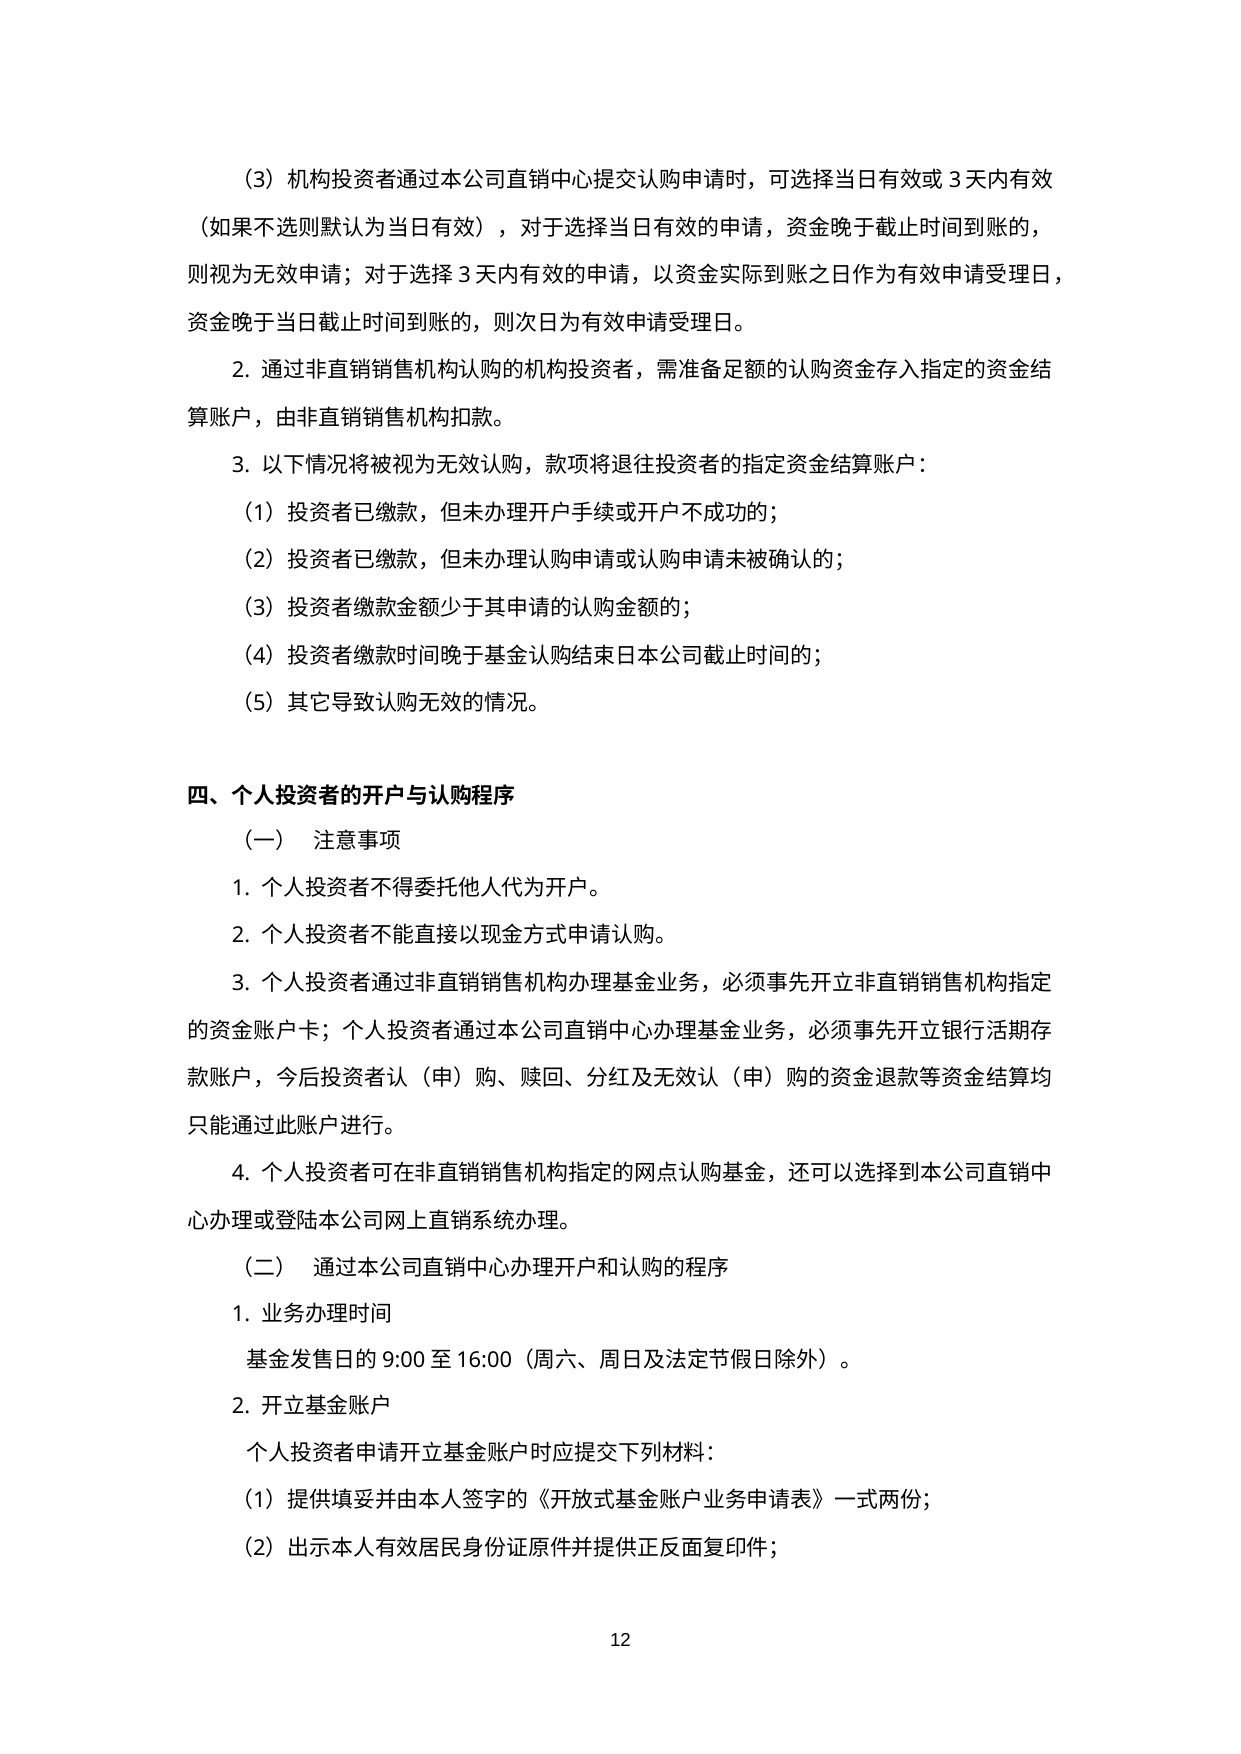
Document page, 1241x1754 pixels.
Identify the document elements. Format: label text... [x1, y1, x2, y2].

text 基金发售日的9:00至16:00（周六、周日及法定节假日除外）。 [246, 1342, 1053, 1374]
list 开立基金账户 [187, 1390, 1053, 1420]
list 以下情况将被视为无效认购，款项将退往投资者的指定资金结算账户： [187, 447, 1053, 479]
list 个人投资者不能直接以现金方式申请认购。 [187, 917, 1053, 949]
list 个人投资者不得委托他人代为开户。 [187, 870, 1053, 902]
text （2）投资者已缴款，但未办理认购申请或认购申请未被确认的； [187, 542, 1053, 574]
list 个人投资者通过非直销销售机构办理基金业务，必须事先开立非直销销售机构指定的资金账户卡；个人投资者通过本公司直销中心办理基金业务，必须事先开立银行活期存款账户，今后投资者认（申）购、赎回、分红及无效认（申）购的资金退款等资金结算均只能通过此账户进行。 [187, 965, 1053, 1139]
text （1）提供填妥并由本人签字的《开放式基金账户业务申请表》一式两份； [187, 1482, 1053, 1514]
list 业务办理时间 [187, 1298, 1053, 1327]
list 通过非直销销售机构认购的机构投资者，需准备足额的认购资金存入指定的资金结算账户，由非直销销售机构扣款。 [187, 352, 1053, 431]
text （3）机构投资者通过本公司直销中心提交认购申请时，可选择当日有效或3天内有效（如果不选则默认为当日有效），对于选择当日有效的申请，资金晚于截止时间到账的，则视为无效申请；对于选择3天内有效的申请，以资金实际到账之日作为有效申请受理日，资金晚于当日截止时间到账的，则次日为有效申请受理日。 [187, 162, 1053, 336]
text 四、个人投资者的开户与认购程序 [187, 778, 1053, 809]
list 个人投资者可在非直销销售机构指定的网点认购基金，还可以选择到本公司直销中心办理或登陆本公司网上直销系统办理。 [187, 1155, 1053, 1234]
list 通过本公司直销中心办理开户和认购的程序 [187, 1250, 1053, 1282]
text （1）投资者已缴款，但未办理开户手续或开户不成功的； [187, 495, 1053, 527]
text 个人投资者申请开立基金账户时应提交下列材料： [246, 1435, 1053, 1466]
text （3）投资者缴款金额少于其申请的认购金额的； [187, 590, 1053, 622]
list 注意事项 [187, 825, 1053, 855]
text （4）投资者缴款时间晚于基金认购结束日本公司截止时间的； [187, 638, 1053, 669]
text （5）其它导致认购无效的情况。 [187, 685, 1053, 717]
text （2）出示本人有效居民身份证原件并提供正反面复印件； [187, 1530, 1053, 1562]
